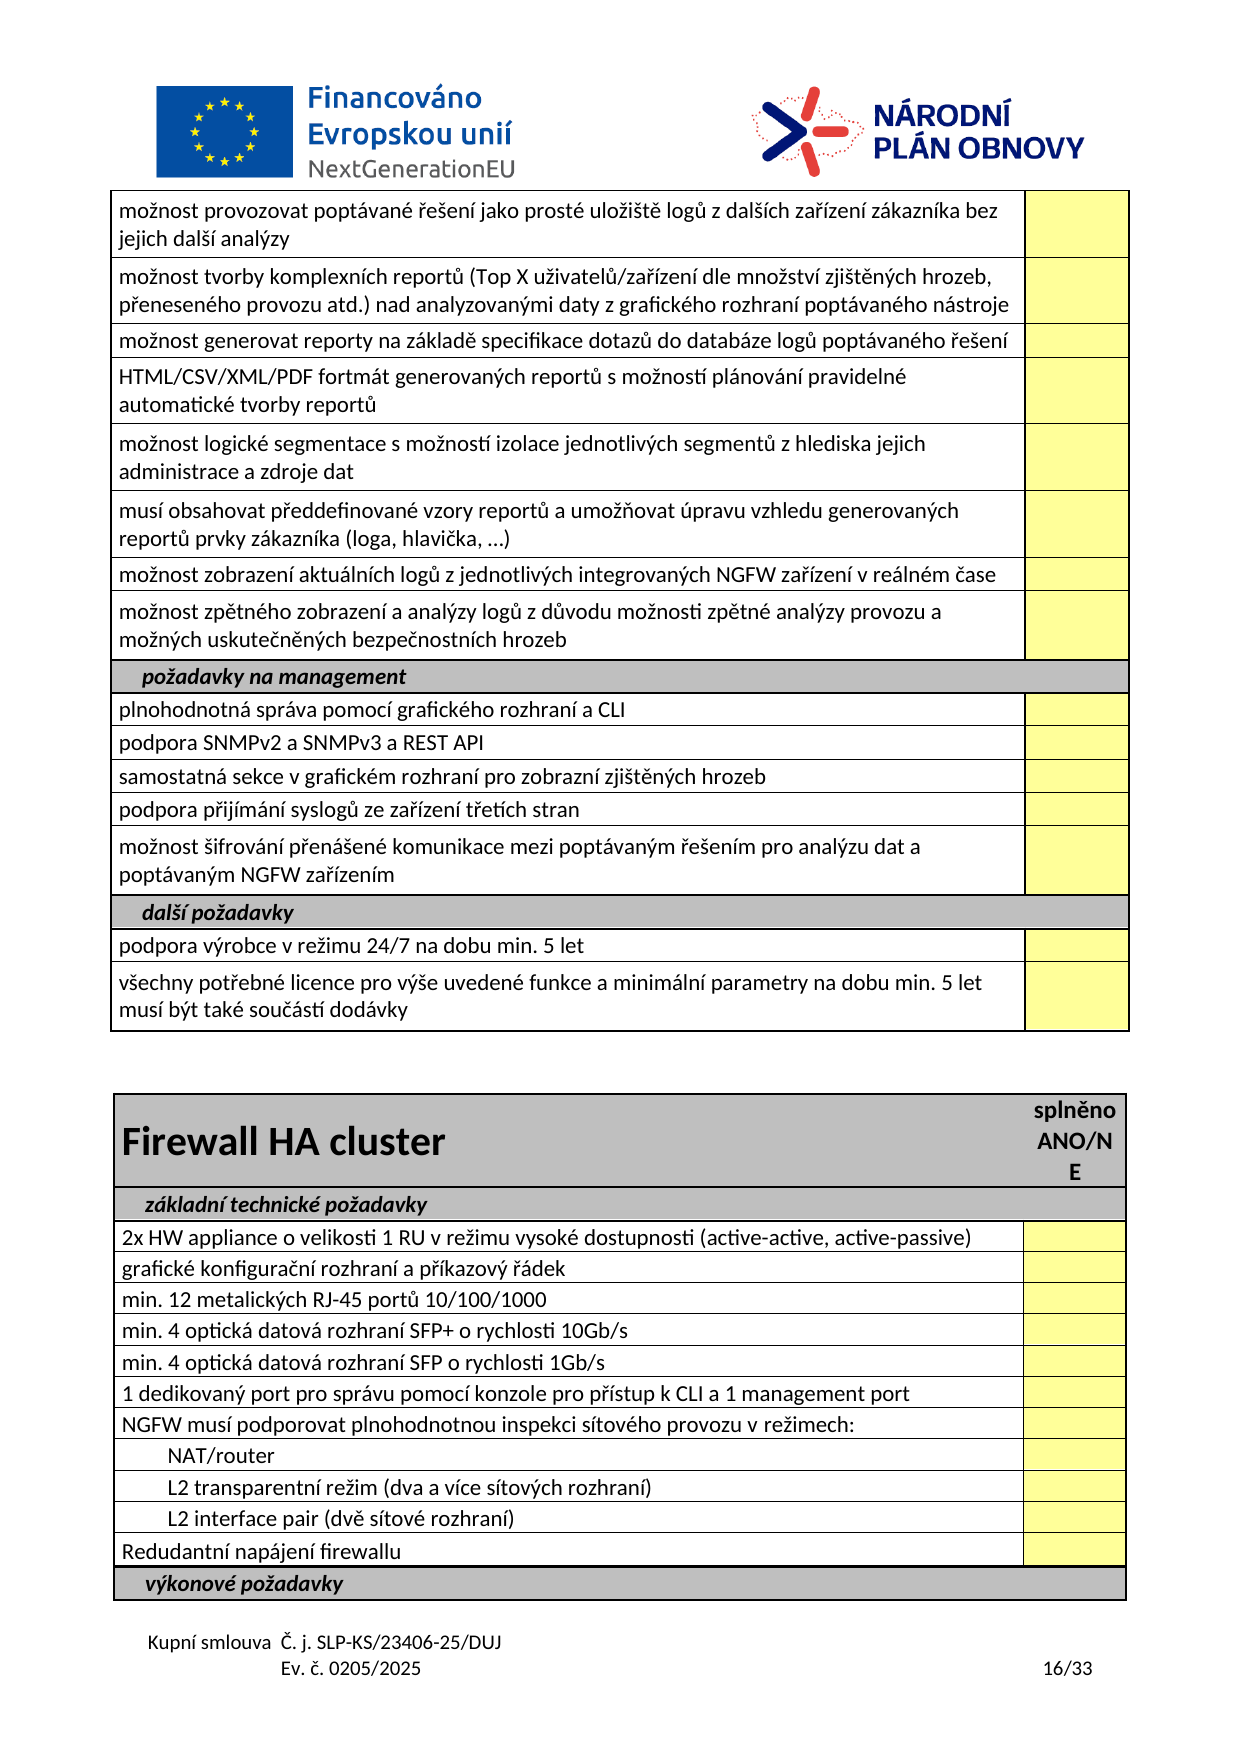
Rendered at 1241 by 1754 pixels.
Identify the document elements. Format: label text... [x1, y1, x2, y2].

table_cell [1024, 1502, 1125, 1532]
table_cell [1026, 760, 1128, 792]
table_cell samostatná sekce v grafickém rozhraní pro zobrazní zjištěných hrozeb [112, 760, 1024, 792]
table_cell min. 12 metalických RJ-45 portů 10/100/1000 [115, 1283, 1023, 1313]
table_cell plnohodnotná správa pomocí grafického rozhraní a CLI [112, 694, 1024, 725]
table_cell [1024, 1283, 1125, 1313]
table_cell [1026, 491, 1128, 557]
table_cell Redudantní napájení firewallu [115, 1533, 1023, 1565]
table_cell podpora přijímání syslogů ze zařízení třetích stran [112, 793, 1024, 825]
table_cell [1024, 1377, 1125, 1407]
table_cell [1026, 191, 1128, 257]
table_cell [1026, 358, 1128, 423]
table_cell [1024, 1471, 1125, 1501]
table_cell všechny potřebné licence pro výše uvedené funkce a minimální parametry na dobu min. 5 let musí být také součástí dodávky [112, 962, 1024, 1029]
table_cell [1024, 1408, 1125, 1438]
table_header Firewall HA cluster [115, 1095, 1024, 1186]
table_cell [1026, 793, 1128, 825]
table_cell [1024, 1252, 1125, 1282]
table_cell [1024, 1346, 1125, 1376]
table_cell L2 transparentní režim (dva a více sítových rozhraní) [115, 1471, 1023, 1501]
table_cell [1026, 424, 1128, 490]
table_cell min. 4 optická datová rozhraní SFP o rychlosti 1Gb/s [115, 1346, 1023, 1376]
table_cell [1024, 1439, 1125, 1469]
table_cell [1024, 1314, 1125, 1344]
table_cell podpora SNMPv2 a SNMPv3 a REST API [112, 726, 1024, 759]
table_cell možnost tvorby komplexních reportů (Top X uživatelů/zařízení dle množství zjištěných hrozeb, přeneseného provozu atd.) nad analyzovanými daty z grafického rozhraní poptávaného nástroje [112, 258, 1024, 323]
table_cell možnost zobrazení aktuálních logů z jednotlivých integrovaných NGFW zařízení v reálném čase [112, 558, 1024, 590]
table_cell NAT/router [115, 1439, 1023, 1469]
table_cell možnost provozovat poptávané řešení jako prosté uložiště logů z dalších zařízení zákazníka bez jejich další analýzy [112, 191, 1024, 257]
table_cell podpora výrobce v režimu 24/7 na dobu min. 5 let [112, 930, 1024, 961]
table_cell 2x HW appliance o velikosti 1 RU v režimu vysoké dostupnosti (active-active, active-passive) [115, 1222, 1023, 1251]
table_cell musí obsahovat předdefinované vzory reportů a umožňovat úpravu vzhledu generovaných reportů prvky zákazníka (loga, hlavička, …) [112, 491, 1024, 557]
table_cell [1026, 258, 1128, 323]
table_cell [1026, 930, 1128, 961]
table_cell min. 4 optická datová rozhraní SFP+ o rychlosti 10Gb/s [115, 1314, 1023, 1344]
table_cell [1026, 591, 1128, 659]
table_cell [1026, 324, 1128, 357]
picture [147, 73, 1093, 190]
table_cell výkonové požadavky [115, 1568, 1125, 1599]
table_cell L2 interface pair (dvě sítové rozhraní) [115, 1502, 1023, 1532]
table_cell [1026, 962, 1128, 1029]
table_cell požadavky na management [112, 661, 1128, 692]
table_cell 1 dedikovaný port pro správu pomocí konzole pro přístup k CLI a 1 management port [115, 1377, 1023, 1407]
table_cell [1024, 1533, 1125, 1565]
table_cell možnost generovat reporty na základě specifikace dotazů do databáze logů poptávaného řešení [112, 324, 1024, 357]
table_cell HTML/CSV/XML/PDF fortmát generovaných reportů s možností plánování pravidelné automatické tvorby reportů [112, 358, 1024, 423]
table_cell základní technické požadavky [115, 1188, 1125, 1219]
table_cell [1026, 726, 1128, 759]
table_cell možnost zpětného zobrazení a analýzy logů z důvodu možnosti zpětné analýzy provozu a možných uskutečněných bezpečnostních hrozeb [112, 591, 1024, 659]
table_cell NGFW musí podporovat plnohodnotnou inspekci sítového provozu v režimech: [115, 1408, 1023, 1438]
table_cell [1026, 694, 1128, 725]
table_cell [1026, 826, 1128, 894]
table_cell další požadavky [112, 896, 1128, 927]
table_cell možnost logické segmentace s možností izolace jednotlivých segmentů z hlediska jejich administrace a zdroje dat [112, 424, 1024, 490]
table_cell možnost šifrování přenášené komunikace mezi poptávaným řešením pro analýzu dat a poptávaným NGFW zařízením [112, 826, 1024, 894]
table_cell [1024, 1222, 1125, 1251]
table_cell [1026, 558, 1128, 590]
table_header splněno ANO/NE [1024, 1095, 1125, 1186]
table_cell grafické konfigurační rozhraní a příkazový řádek [115, 1252, 1023, 1282]
